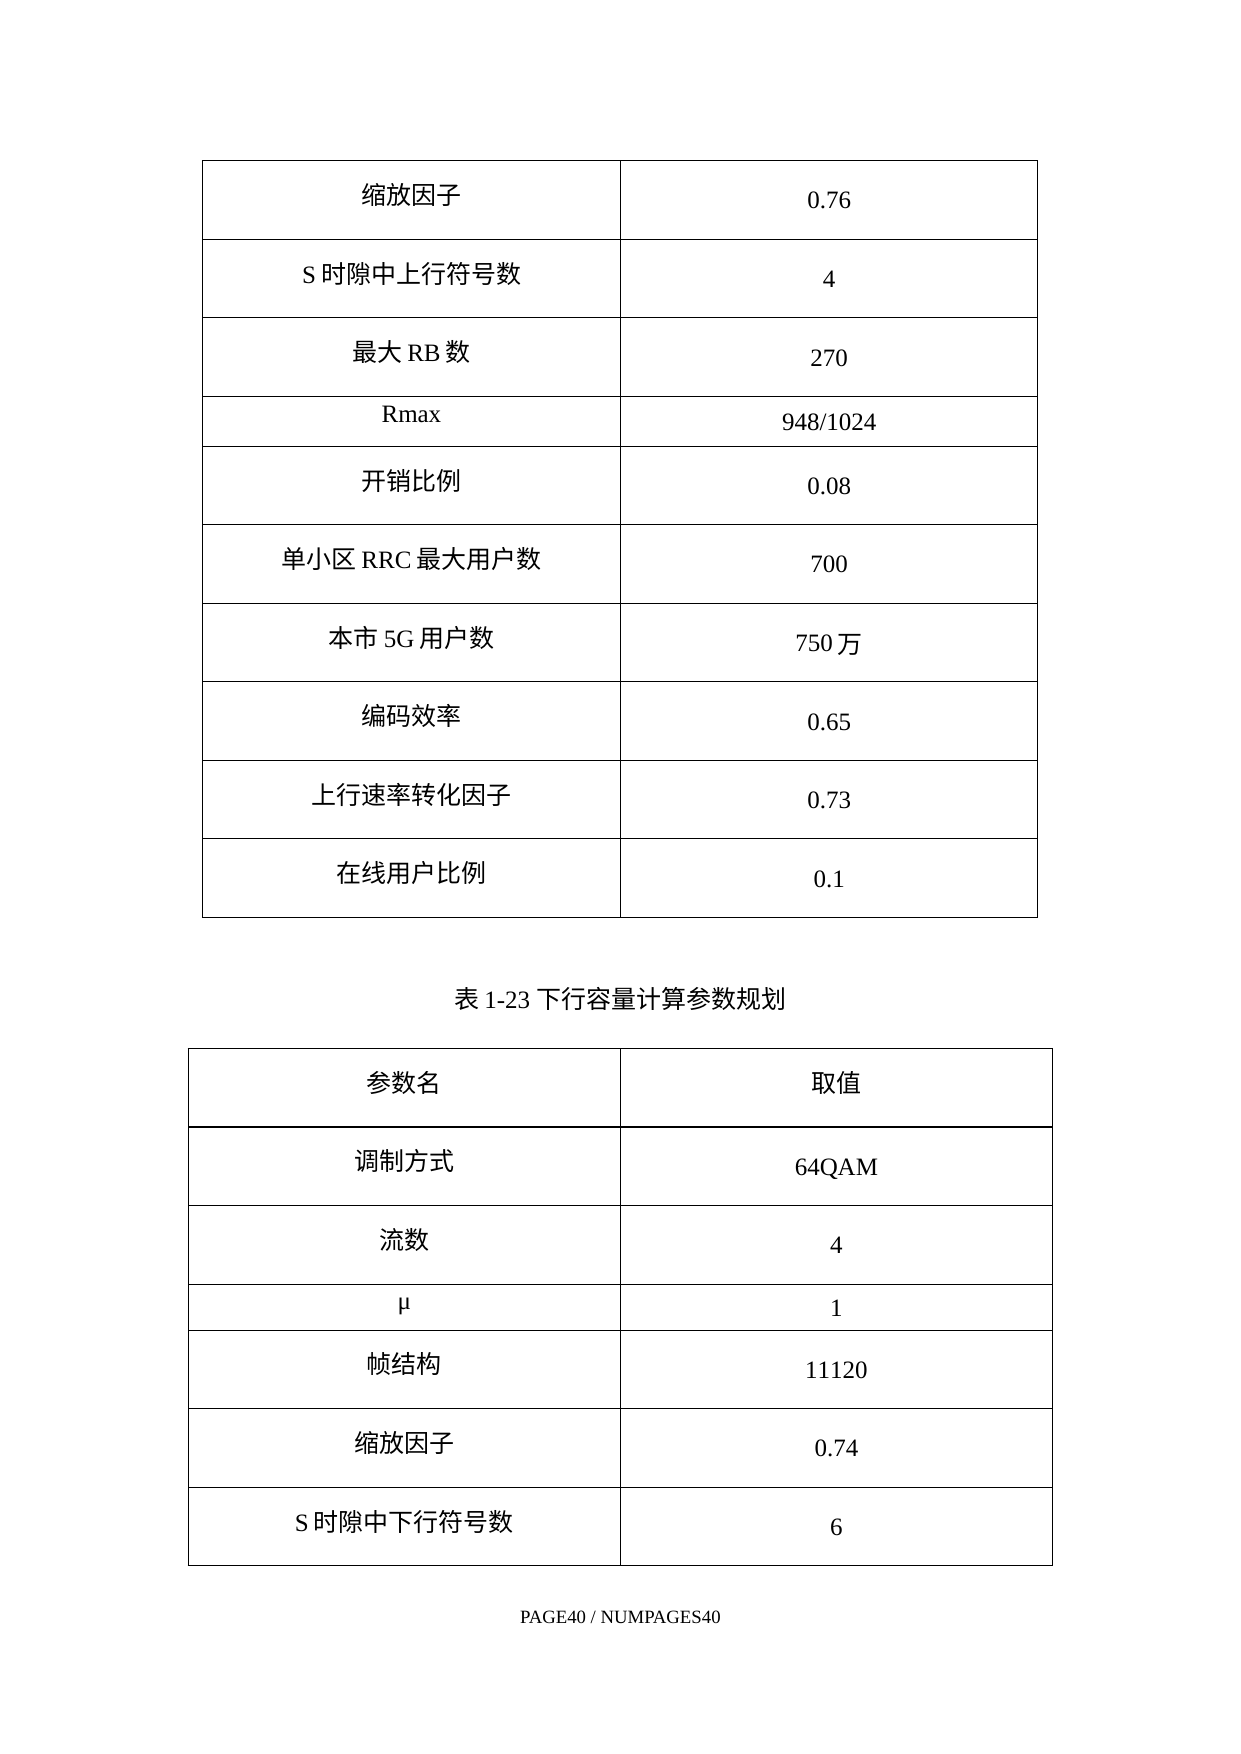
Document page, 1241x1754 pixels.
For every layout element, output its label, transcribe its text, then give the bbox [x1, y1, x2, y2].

table_cell 缩放因子 [203, 161, 620, 239]
table_cell 0.73 [621, 761, 1037, 838]
table_cell 缩放因子 [189, 1409, 620, 1487]
table_cell 0.1 [621, 839, 1037, 917]
table_cell 750万 [621, 604, 1037, 681]
table_cell 270 [621, 318, 1037, 396]
table_cell 上行速率转化因子 [203, 761, 620, 838]
table_cell 调制方式 [189, 1128, 620, 1205]
table_cell 单小区RRC最大用户数 [203, 525, 620, 603]
table_cell 0.65 [621, 682, 1037, 760]
table_cell 700 [621, 525, 1037, 603]
table_cell 6 [621, 1488, 1052, 1565]
table_cell 0.08 [621, 447, 1037, 524]
table_cell 0.76 [621, 161, 1037, 239]
table_cell 流数 [189, 1206, 620, 1283]
table_cell 948/1024 [621, 397, 1037, 446]
table_header 取值 [621, 1049, 1052, 1126]
table_cell 11120 [621, 1331, 1052, 1408]
table_cell 最大RB数 [203, 318, 620, 396]
table_cell 4 [621, 240, 1037, 317]
table_cell 帧结构 [189, 1331, 620, 1408]
table_cell μ [189, 1285, 620, 1329]
table_cell S时隙中下行符号数 [189, 1488, 620, 1565]
table_cell Rmax [203, 397, 620, 446]
text 表1-23 下行容量计算参数规划 [187, 965, 1053, 1030]
table_header 参数名 [189, 1049, 620, 1126]
table_cell 开销比例 [203, 447, 620, 524]
table_cell 64QAM [621, 1128, 1052, 1205]
table_cell S时隙中上行符号数 [203, 240, 620, 317]
table_cell 在线用户比例 [203, 839, 620, 917]
table_cell 1 [621, 1285, 1052, 1329]
table_cell 4 [621, 1206, 1052, 1283]
table_cell 0.74 [621, 1409, 1052, 1487]
table_cell 编码效率 [203, 682, 620, 760]
table_cell 本市5G用户数 [203, 604, 620, 681]
